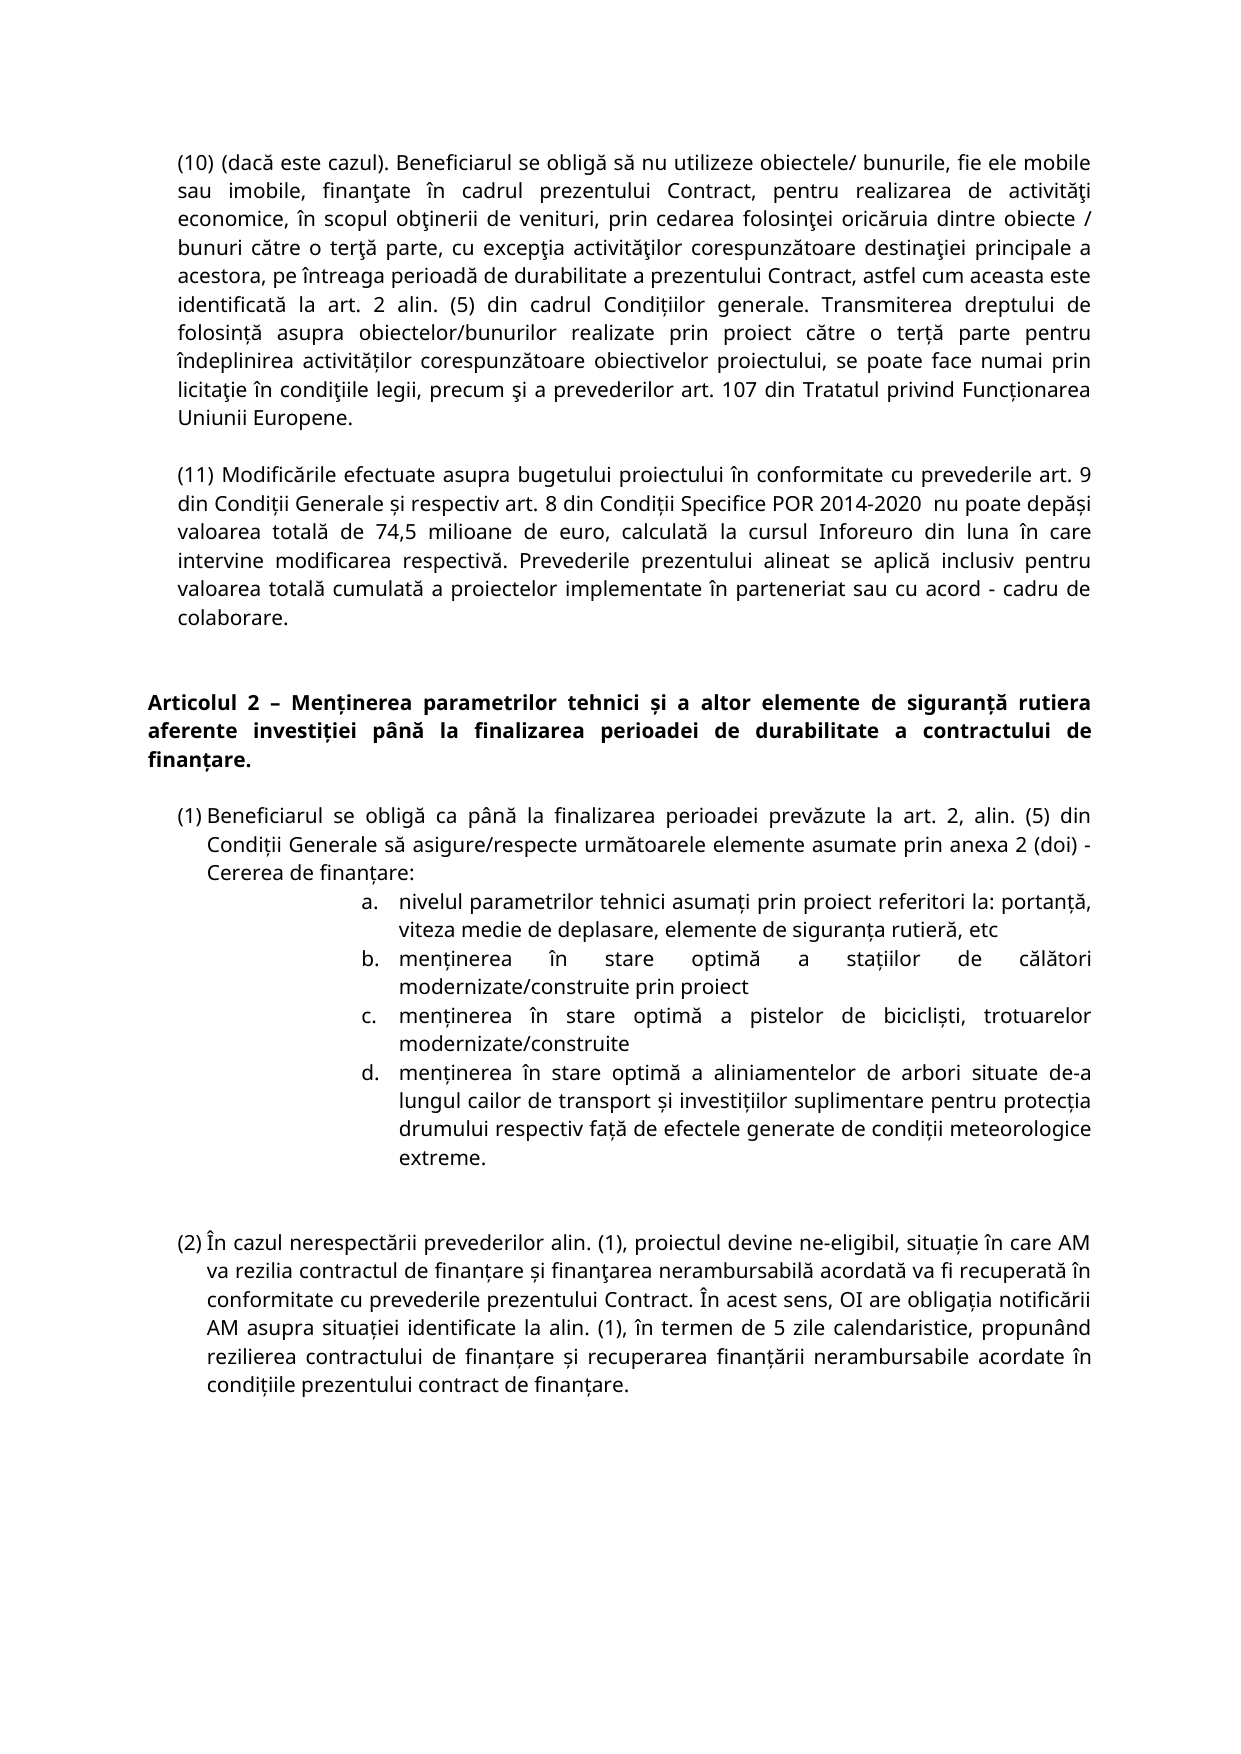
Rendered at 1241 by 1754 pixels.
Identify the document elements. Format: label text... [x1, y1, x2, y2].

list (dacă este cazul). Beneficiarul se obligă să nu utilizeze obiectele/ bunurile, fie ele mobile sau imobile, finanţate în cadrul prezentului Contract, pentru realizarea de activităţi economice, în scopul obţinerii de venituri, prin cedarea folosinţei oricăruia dintre obiecte / bunuri către o terţă parte, cu excepţia activităţilor corespunzătoare destinaţiei principale a acestora, pe întreaga perioadă de durabilitate a prezentului Contract, astfel cum aceasta este identificată la art. 2 alin. (5) din cadrul Condițiilor generale. Transmiterea dreptului de folosință asupra obiectelor/bunurilor realizate prin proiect către o terță parte pentru îndeplinirea activităților corespunzătoare obiectivelor proiectului, se poate face numai prin licitaţie în condiţiile legii, precum şi a prevederilor art. 107 din Tratatul privind Funcționarea Uniunii Europene. [177, 148, 1093, 432]
list menținerea în stare optimă a stațiilor de călători modernizate/construite prin proiect [361, 944, 1093, 1001]
list menținerea în stare optimă a pistelor de bicicliști, trotuarelor modernizate/construite [361, 1001, 1093, 1058]
text Articolul 2 – Menținerea parametrilor tehnici și a altor elemente de siguranță rutiera aferente investiției până la finalizarea perioadei de durabilitate a contractului de finanțare. [148, 688, 1093, 773]
list Beneficiarul se obligă ca până la finalizarea perioadei prevăzute la art. 2, alin. (5) din Condiții Generale să asigure/respecte următoarele elemente asumate prin anexa 2 (doi) - Cererea de finanțare: [177, 802, 1093, 887]
list menținerea în stare optimă a aliniamentelor de arbori situate de-a lungul cailor de transport și investițiilor suplimentare pentru protecția drumului respectiv față de efectele generate de condiții meteorologice extreme. [361, 1058, 1093, 1171]
list nivelul parametrilor tehnici asumați prin proiect referitori la: portanță, viteza medie de deplasare, elemente de siguranța rutieră, etc [361, 887, 1093, 944]
list În cazul nerespectării prevederilor alin. (1), proiectul devine ne-eligibil, situație în care AM va rezilia contractul de finanțare și finanţarea nerambursabilă acordată va fi recuperată în conformitate cu prevederile prezentului Contract. În acest sens, OI are obligația notificării AM asupra situației identificate la alin. (1), în termen de 5 zile calendaristice, propunând rezilierea contractului de finanțare și recuperarea finanțării nerambursabile acordate în condițiile prezentului contract de finanțare. [177, 1228, 1093, 1399]
list Modificările efectuate asupra bugetului proiectului în conformitate cu prevederile art. 9 din Condiții Generale și respectiv art. 8 din Condiții Specifice POR 2014-2020 nu poate depăși valoarea totală de 74,5 milioane de euro, calculată la cursul Inforeuro din luna în care intervine modificarea respectivă. Prevederile prezentului alineat se aplică inclusiv pentru valoarea totală cumulată a proiectelor implementate în parteneriat sau cu acord - cadru de colaborare. [177, 460, 1093, 631]
